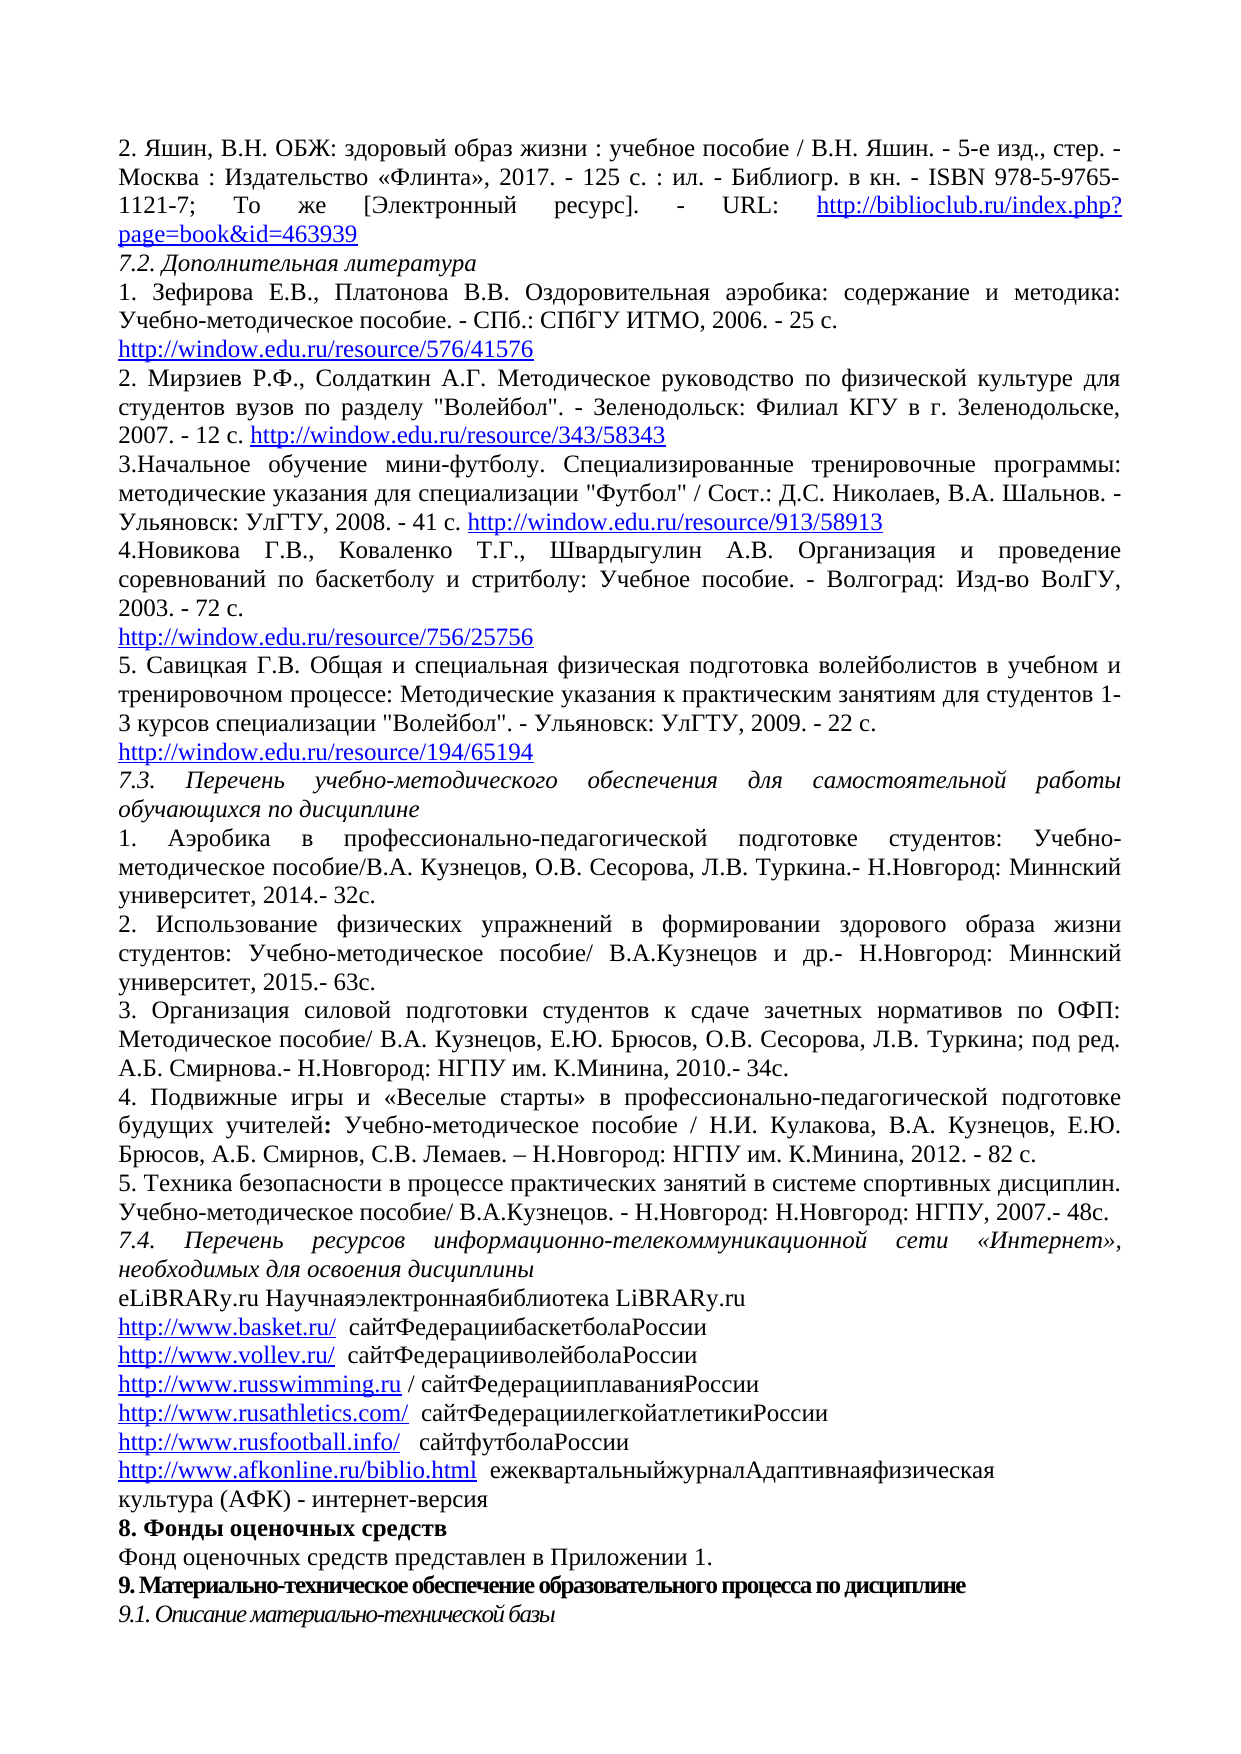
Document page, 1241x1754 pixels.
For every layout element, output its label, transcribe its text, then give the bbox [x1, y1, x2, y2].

text http://www.vollev.ru/ сайтФедерацииволейболаРоссии [118, 1340, 1122, 1369]
text http://www.rusfootball.info/ сайтфутболаРоссии [118, 1427, 1122, 1455]
text 1. Зефирова Е.В., Платонова В.В. Оздоровительная аэробика: содержание и методика: Учебно-методическое пособие. - СПб.: СПбГУ ИТМО, 2006. - 25 с. [118, 277, 1122, 334]
text Фонд оценочных средств представлен в Приложении 1. [118, 1542, 1122, 1570]
text культура (АФК) - интернет-версия [118, 1484, 1122, 1513]
text http://www.rusathletics.com/ сайтФедерациилегкойатлетикиРоссии [118, 1398, 1122, 1427]
text 4.Новикова Г.В., Коваленко Т.Г., Швардыгулин А.В. Организация и проведение соревнований по баскетболу и стритболу: Учебное пособие. - Волгоград: Изд-во ВолГУ, 2003. - 72 с. [118, 535, 1122, 622]
text http://www.russwimming.ru / сайтФедерацииплаванияРоссии [118, 1369, 1122, 1398]
text 9.1. Описание материально-технической базы [118, 1599, 1122, 1628]
text http://window.edu.ru/resource/194/65194 [118, 737, 1122, 765]
text 3. Организация силовой подготовки студентов к сдаче зачетных нормативов по ОФП: Методическое пособие/ В.А. Кузнецов, Е.Ю. Брюсов, О.В. Сесорова, Л.В. Туркина; под ред. А.Б. Смирнова.- Н.Новгород: НГПУ им. К.Минина, 2010.- 34с. [118, 995, 1122, 1082]
text http://www.afkonline.ru/biblio.html ежеквартальныйжурналАдаптивнаяфизическая [118, 1455, 1122, 1484]
text eLiBRARy.ru Научнаяэлектроннаябиблиотека LiBRARy.ru [118, 1283, 1122, 1312]
text 7.2. Дополнительная литература [118, 248, 1122, 277]
text http://window.edu.ru/resource/756/25756 [118, 622, 1122, 650]
text 1. Аэробика в профессионально-педагогической подготовке студентов: Учебно-методическое пособие/В.А. Кузнецов, О.В. Сесорова, Л.В. Туркина.- Н.Новгород: Миннский университет, 2014.- 32с. [118, 823, 1122, 909]
text 5. Техника безопасности в процессе практических занятий в системе спортивных дисциплин. Учебно-методическое пособие/ В.А.Кузнецов. - Н.Новгород: Н.Новгород: НГПУ, 2007.- 48с. [118, 1168, 1122, 1225]
text 3.Начальное обучение мини-футболу. Специализированные тренировочные программы: методические указания для специализации "Футбол" / Сост.: Д.С. Николаев, В.А. Шальнов. - Ульяновск: УлГТУ, 2008. - 41 с. http://window.edu.ru/resource/913/58913 [118, 449, 1122, 535]
text 2. Использование физических упражнений в формировании здорового образа жизни студентов: Учебно-методическое пособие/ В.А.Кузнецов и др.- Н.Новгород: Миннский университет, 2015.- 63с. [118, 909, 1122, 995]
text http://www.basket.ru/ сайтФедерациибаскетболаРоссии [118, 1312, 1122, 1340]
text 5. Савицкая Г.В. Общая и специальная физическая подготовка волейболистов в учебном и тренировочном процессе: Методические указания к практическим занятиям для студентов 1-3 курсов специализации "Волейбол". - Ульяновск: УлГТУ, 2009. - 22 с. [118, 650, 1122, 737]
text 2. Мирзиев Р.Ф., Солдаткин А.Г. Методическое руководство по физической культуре для студентов вузов по разделу "Волейбол". - Зеленодольск: Филиал КГУ в г. Зеленодольске, 2007. - 12 с. http://window.edu.ru/resource/343/58343 [118, 363, 1122, 449]
text 8. Фонды оценочных средств [118, 1513, 1122, 1542]
text 7.4. Перечень ресурсов информационно-телекоммуникационной сети «Интернет», необходимых для освоения дисциплины [118, 1225, 1122, 1283]
text 2. Яшин, В.Н. ОБЖ: здоровый образ жизни : учебное пособие / В.Н. Яшин. - 5-е изд., стер. - Москва : Издательство «Флинта», 2017. - 125 с. : ил. - Библиогр. в кн. - ISBN 978-5-9765-1121-7; То же [Электронный ресурс]. - URL: http://biblioclub.ru/index.php?page=book&id=463939 [118, 133, 1122, 248]
text 7.3. Перечень учебно-методического обеспечения для самостоятельной работы обучающихся по дисциплине [118, 765, 1122, 823]
text http://window.edu.ru/resource/576/41576 [118, 334, 1122, 363]
text 9. Материально-техническое обеспечение образовательного процесса по дисциплине [118, 1570, 1122, 1599]
text 4. Подвижные игры и «Веселые старты» в профессионально-педагогической подготовке будущих учителей: Учебно-методическое пособие / Н.И. Кулакова, В.А. Кузнецов, Е.Ю. Брюсов, А.Б. Смирнов, С.В. Лемаев. – Н.Новгород: НГПУ им. К.Минина, 2012. - 82 с. [118, 1082, 1122, 1168]
